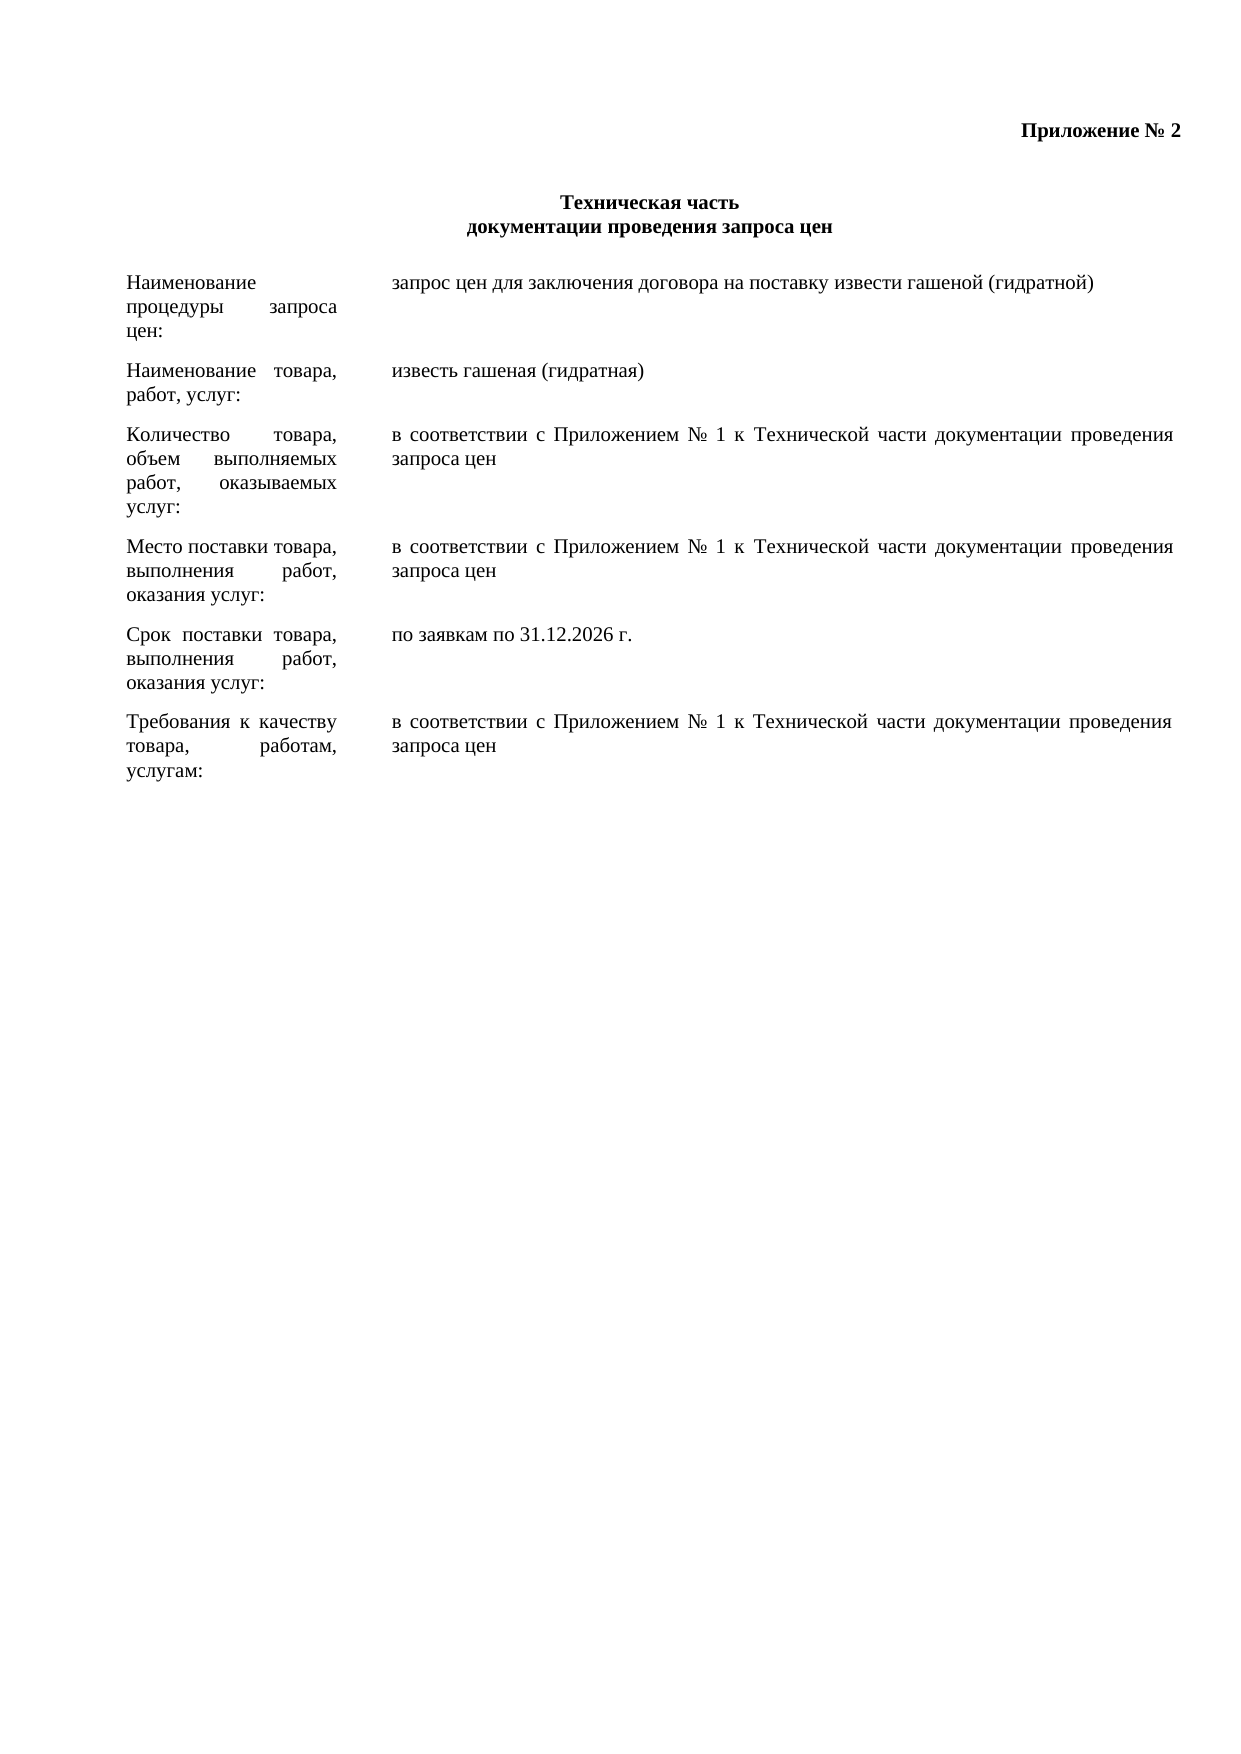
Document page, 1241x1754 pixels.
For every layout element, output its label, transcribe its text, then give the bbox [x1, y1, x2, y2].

table_header Наименование процедуры запроса цен: [118, 263, 384, 350]
table_cell Наименование товара, работ, услуг: [118, 350, 384, 414]
text Приложение № 2 [118, 118, 1181, 142]
table_cell в соответствии с Приложением № 1 к Технической части документации проведения запроса цен [384, 414, 1181, 526]
table_cell Срок поставки товара, выполнения работ, оказания услуг: [118, 614, 384, 702]
table_cell в соответствии с Приложением № 1 к Технической части документации проведения запроса цен [384, 702, 1181, 789]
table_cell Требования к качеству товара, работам, услугам: [118, 702, 384, 789]
text Техническая часть [118, 190, 1181, 214]
table_cell известь гашеная (гидратная) [384, 350, 1181, 414]
table_cell по заявкам по 31.12.2026 г. [384, 614, 1181, 702]
table_header запрос цен для заключения договора на поставку извести гашеной (гидратной) [384, 263, 1181, 350]
table_cell Количество товара, объем выполняемых работ, оказываемых услуг: [118, 414, 384, 526]
table_cell в соответствии с Приложением № 1 к Технической части документации проведения запроса цен [384, 526, 1181, 614]
table_cell Место поставки товара, выполнения работ, оказания услуг: [118, 526, 384, 614]
text документации проведения запроса цен [118, 214, 1181, 238]
